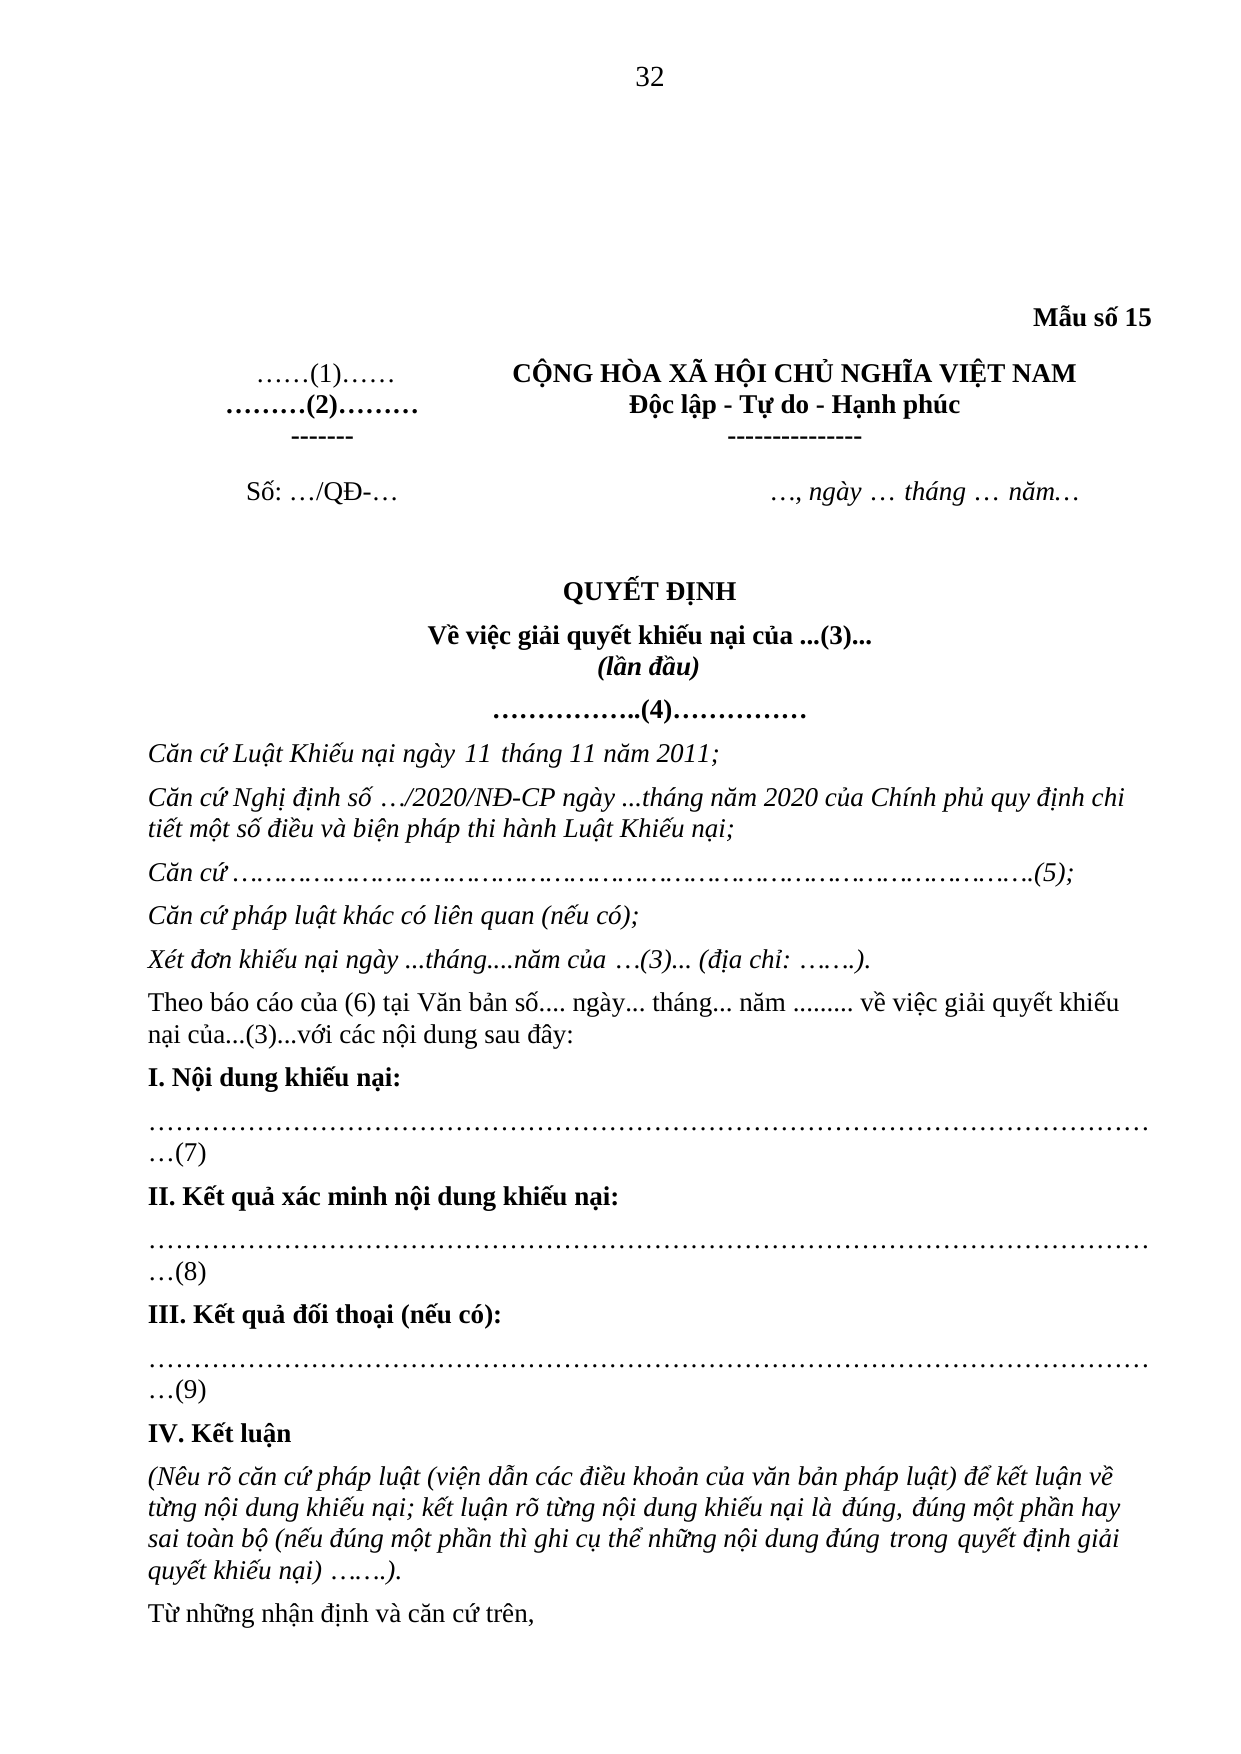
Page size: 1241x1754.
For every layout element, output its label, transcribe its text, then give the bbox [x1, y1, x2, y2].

text IV. Kết luận [148, 1417, 1152, 1448]
text (Nêu rõ căn cứ pháp luật (viện dẫn các điều khoản của văn bản pháp luật) để kết luận về từng nội dung khiếu nại; kết luận rõ từng nội dung khiếu nại là đúng, đúng một phần hay sai toàn bộ (nếu đúng một phần thì ghi cụ thể những nội dung đúng trong quyết định giải quyết khiếu nại) …….). [148, 1460, 1152, 1585]
text II. Kết quả xác minh nội dung khiếu nại: [148, 1180, 1152, 1211]
text Mẫu số 15 [148, 301, 1152, 332]
table_header ……(1)…… ………(2)……… ------- [148, 344, 496, 463]
text ……………..(4)…………… [148, 693, 1152, 725]
text QUYẾT ĐỊNH [148, 575, 1152, 606]
text I. Nội dung khiếu nại: [148, 1061, 1152, 1092]
text III. Kết quả đối thoại (nếu có): [148, 1298, 1152, 1329]
text Từ những nhận định và căn cứ trên, [148, 1597, 1152, 1628]
text Căn cứ Nghị định số …/2020/NĐ-CP ngày ...tháng năm 2020 của Chính phủ quy định chi tiết một số điều và biện pháp thi hành Luật Khiếu nại; [148, 781, 1152, 843]
text Về việc giải quyết khiếu nại của ...(3)... (lần đầu) [148, 619, 1152, 681]
text Căn cứ ……………………………………………………………………………………….(5); [148, 856, 1152, 887]
text ……………………………………………………………………………………………………(7) [148, 1105, 1152, 1167]
text Theo báo cáo của (6) tại Văn bản số.... ngày... tháng... năm ......... về việc giải quyết khiếu nại của...(3)...với các nội dung sau đây: [148, 987, 1152, 1049]
text Căn cứ Luật Khiếu nại ngày 11 tháng 11 năm 2011; [148, 737, 1152, 768]
text ……………………………………………………………………………………………………(8) [148, 1223, 1152, 1286]
text ……………………………………………………………………………………………………(9) [148, 1342, 1152, 1404]
table_cell …, ngày … tháng … năm… [496, 463, 1093, 519]
table_header CỘNG HÒA XÃ HỘI CHỦ NGHĨA VIỆT NAM Độc lập - Tự do - Hạnh phúc --------------- [496, 344, 1093, 463]
table_cell Số: …/QĐ-… [148, 463, 496, 519]
text Xét đơn khiếu nại ngày ...tháng....năm của …(3)... (địa chỉ: …….). [148, 943, 1152, 974]
text Căn cứ pháp luật khác có liên quan (nếu có); [148, 899, 1152, 930]
